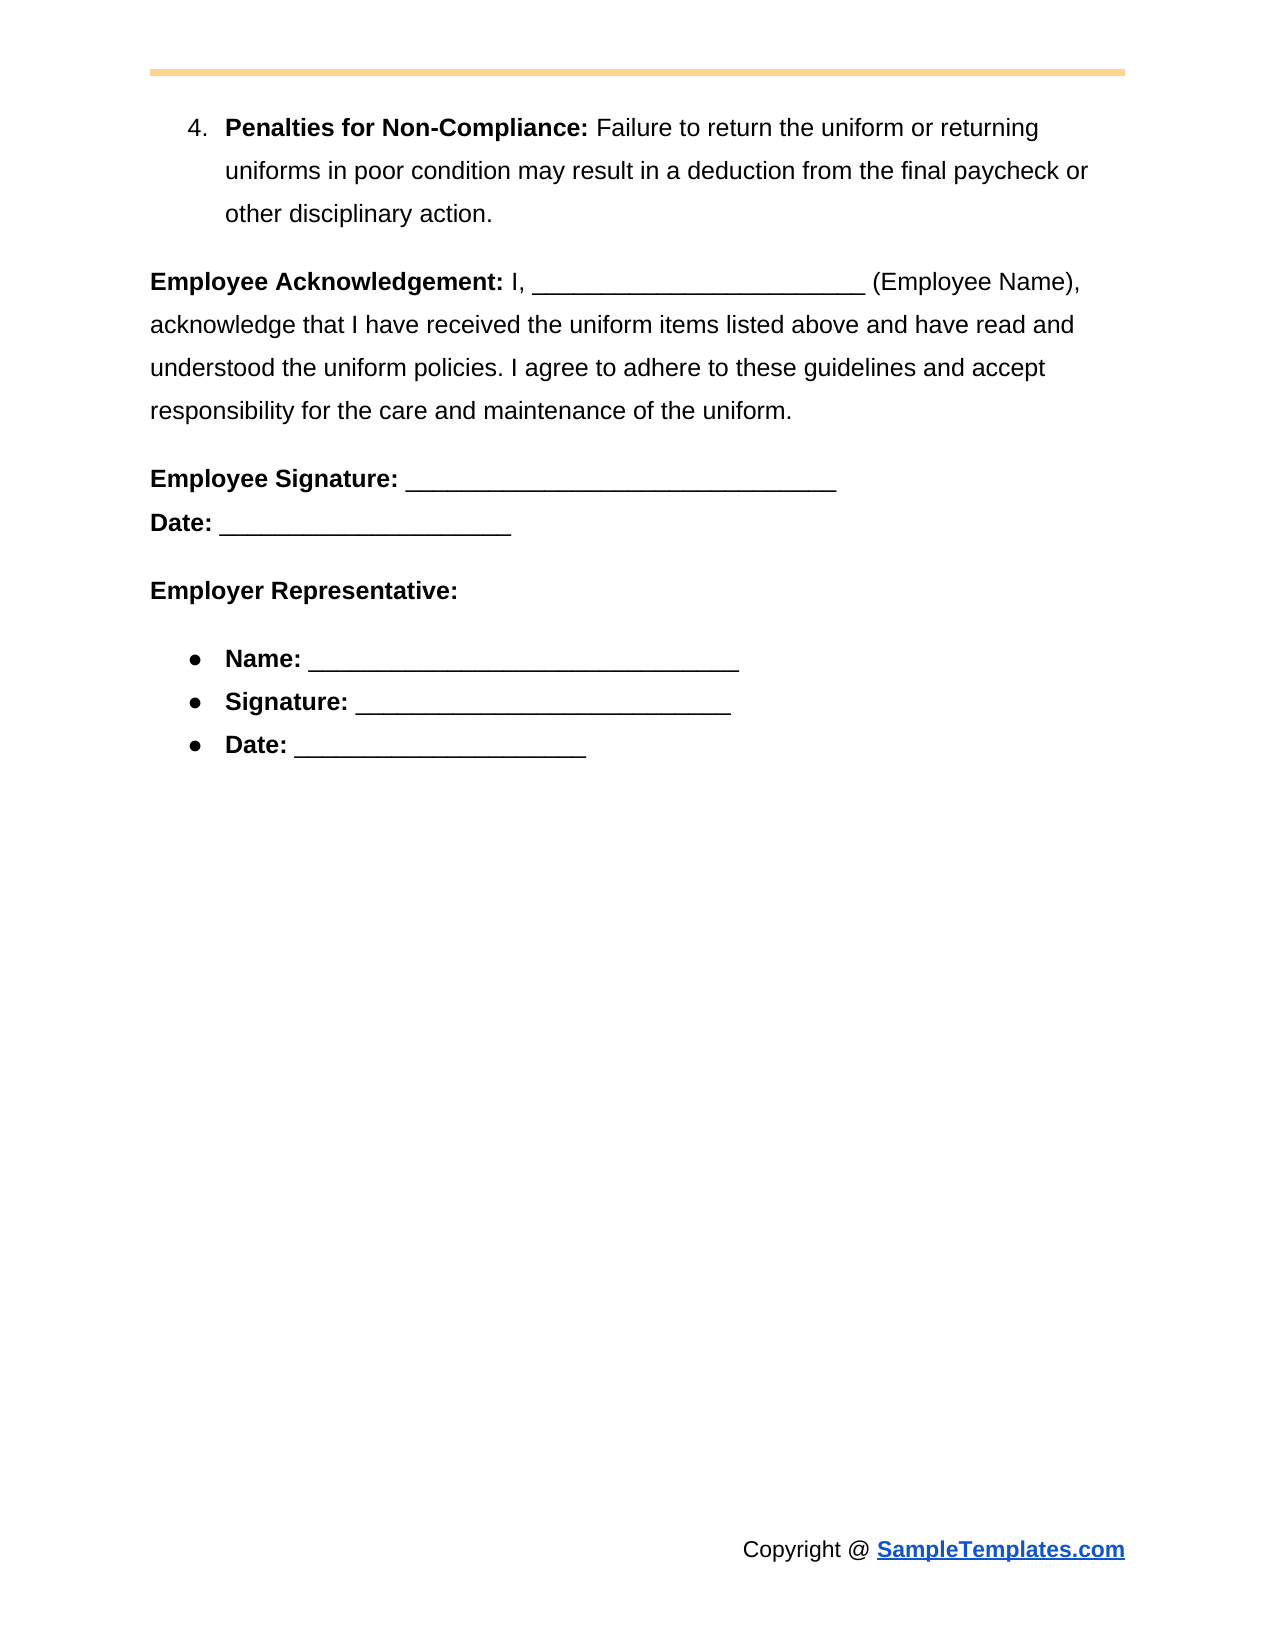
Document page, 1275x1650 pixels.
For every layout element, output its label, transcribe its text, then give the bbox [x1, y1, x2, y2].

text Employee Signature: _______________________________ Date: _____________________ [150, 464, 1125, 536]
picture [150, 69, 1125, 76]
text Employee Acknowledgement: I, ________________________ (Employee Name), acknowledge that I have received the uniform items listed above and have read and understood the uniform policies. I agree to adhere to these guidelines and accept responsibility for the care and maintenance of the uniform. [150, 267, 1125, 425]
list Date: _____________________ [187, 730, 1125, 759]
list Penalties for Non-Compliance: Failure to return the uniform or returning uniforms in poor condition may result in a deduction from the final paycheck or other disciplinary action. [187, 112, 1125, 227]
list Signature: ___________________________ [187, 687, 1125, 716]
list Name: _______________________________ [187, 644, 1125, 672]
text Employer Representative: [150, 576, 1125, 604]
